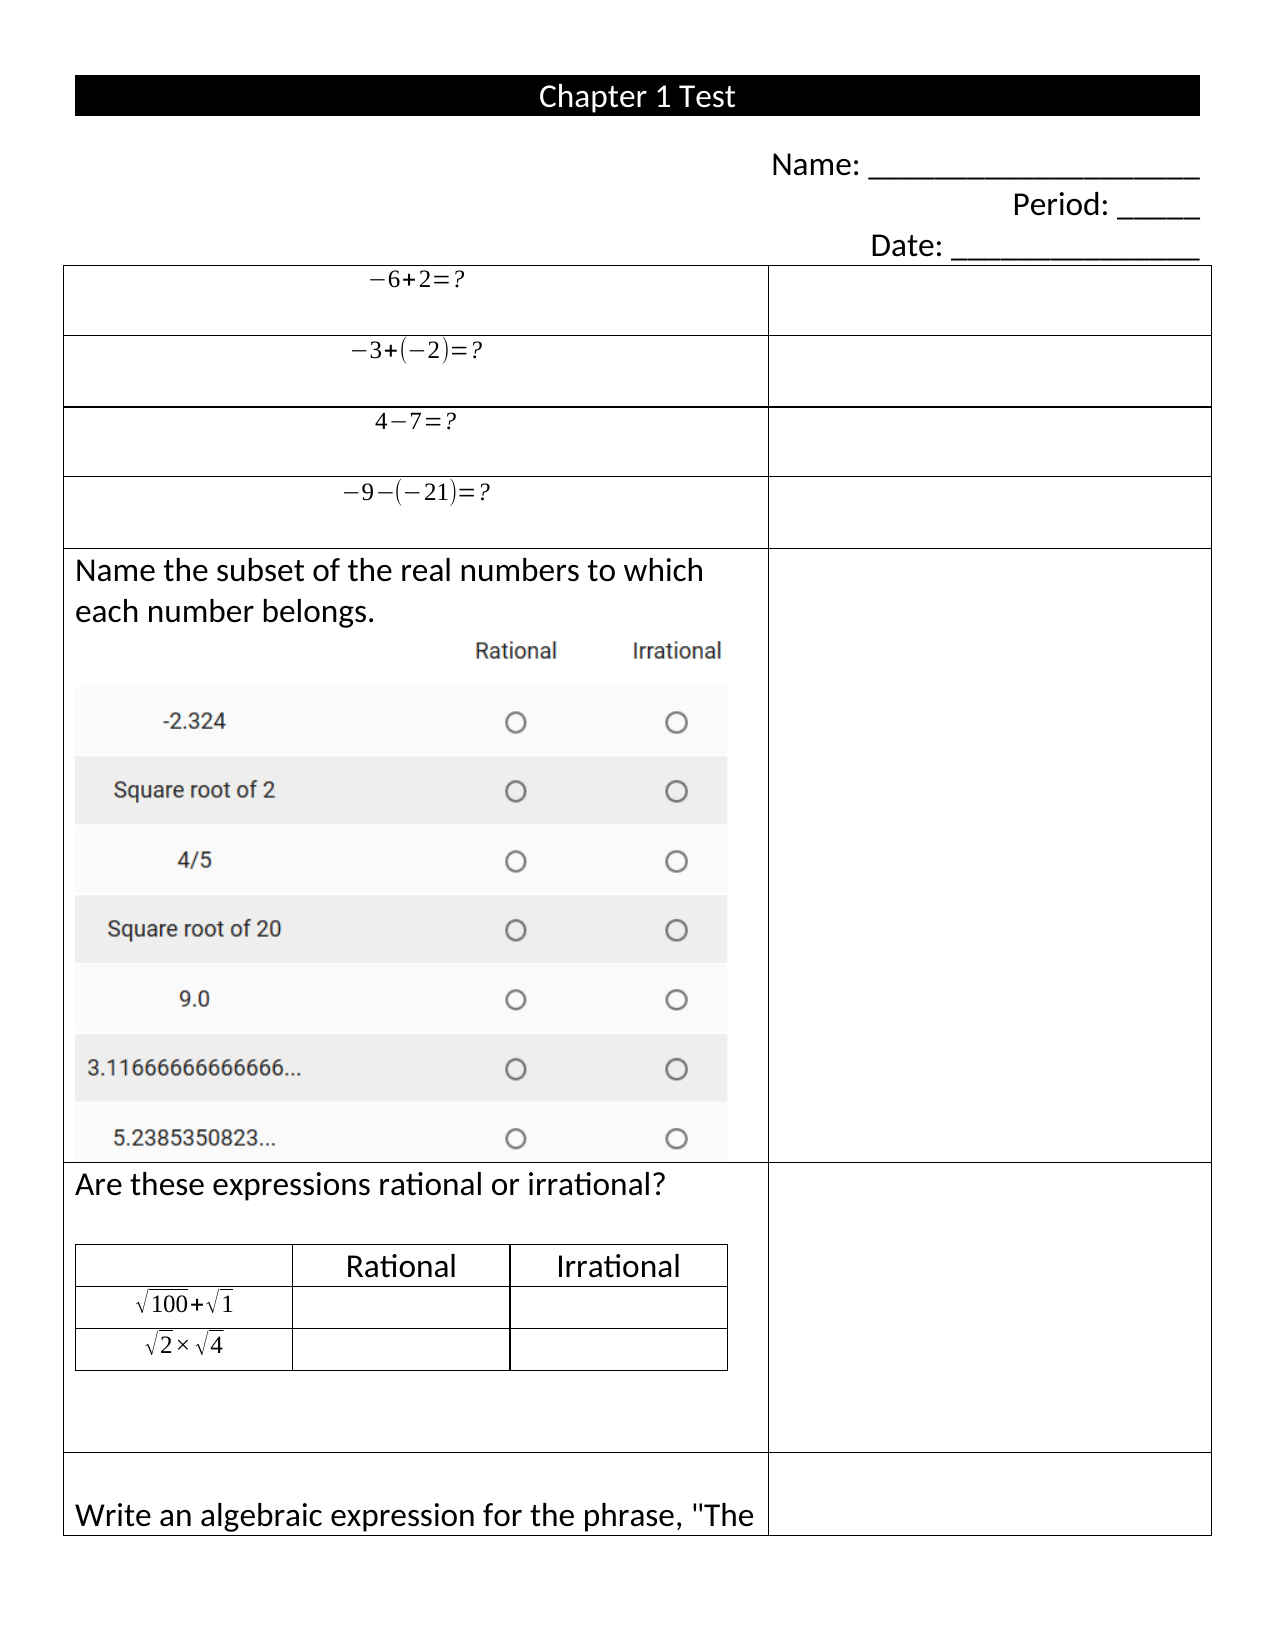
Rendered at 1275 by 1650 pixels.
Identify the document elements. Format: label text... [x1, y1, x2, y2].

text Date: _______________ [75, 224, 1200, 265]
table_cell [769, 549, 1211, 1162]
table_header [769, 266, 1211, 334]
table_cell [64, 408, 768, 476]
table_cell [769, 477, 1211, 548]
table_cell [64, 477, 768, 548]
text Name: ____________________ [75, 143, 1200, 183]
table_cell [769, 1453, 1211, 1534]
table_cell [64, 1453, 768, 1534]
table_cell [769, 408, 1211, 476]
table_cell Name the subset of the real numbers to which each number belongs. [64, 549, 768, 1162]
table_cell [769, 1163, 1211, 1452]
table_header [64, 266, 768, 334]
picture [75, 630, 728, 1162]
text Period: _____ [75, 183, 1200, 224]
table_cell Are these expressions rational or irrational? [64, 1163, 768, 1452]
table_cell [769, 336, 1211, 406]
text Chapter 1 Test [75, 75, 1200, 116]
table_cell [64, 336, 768, 406]
